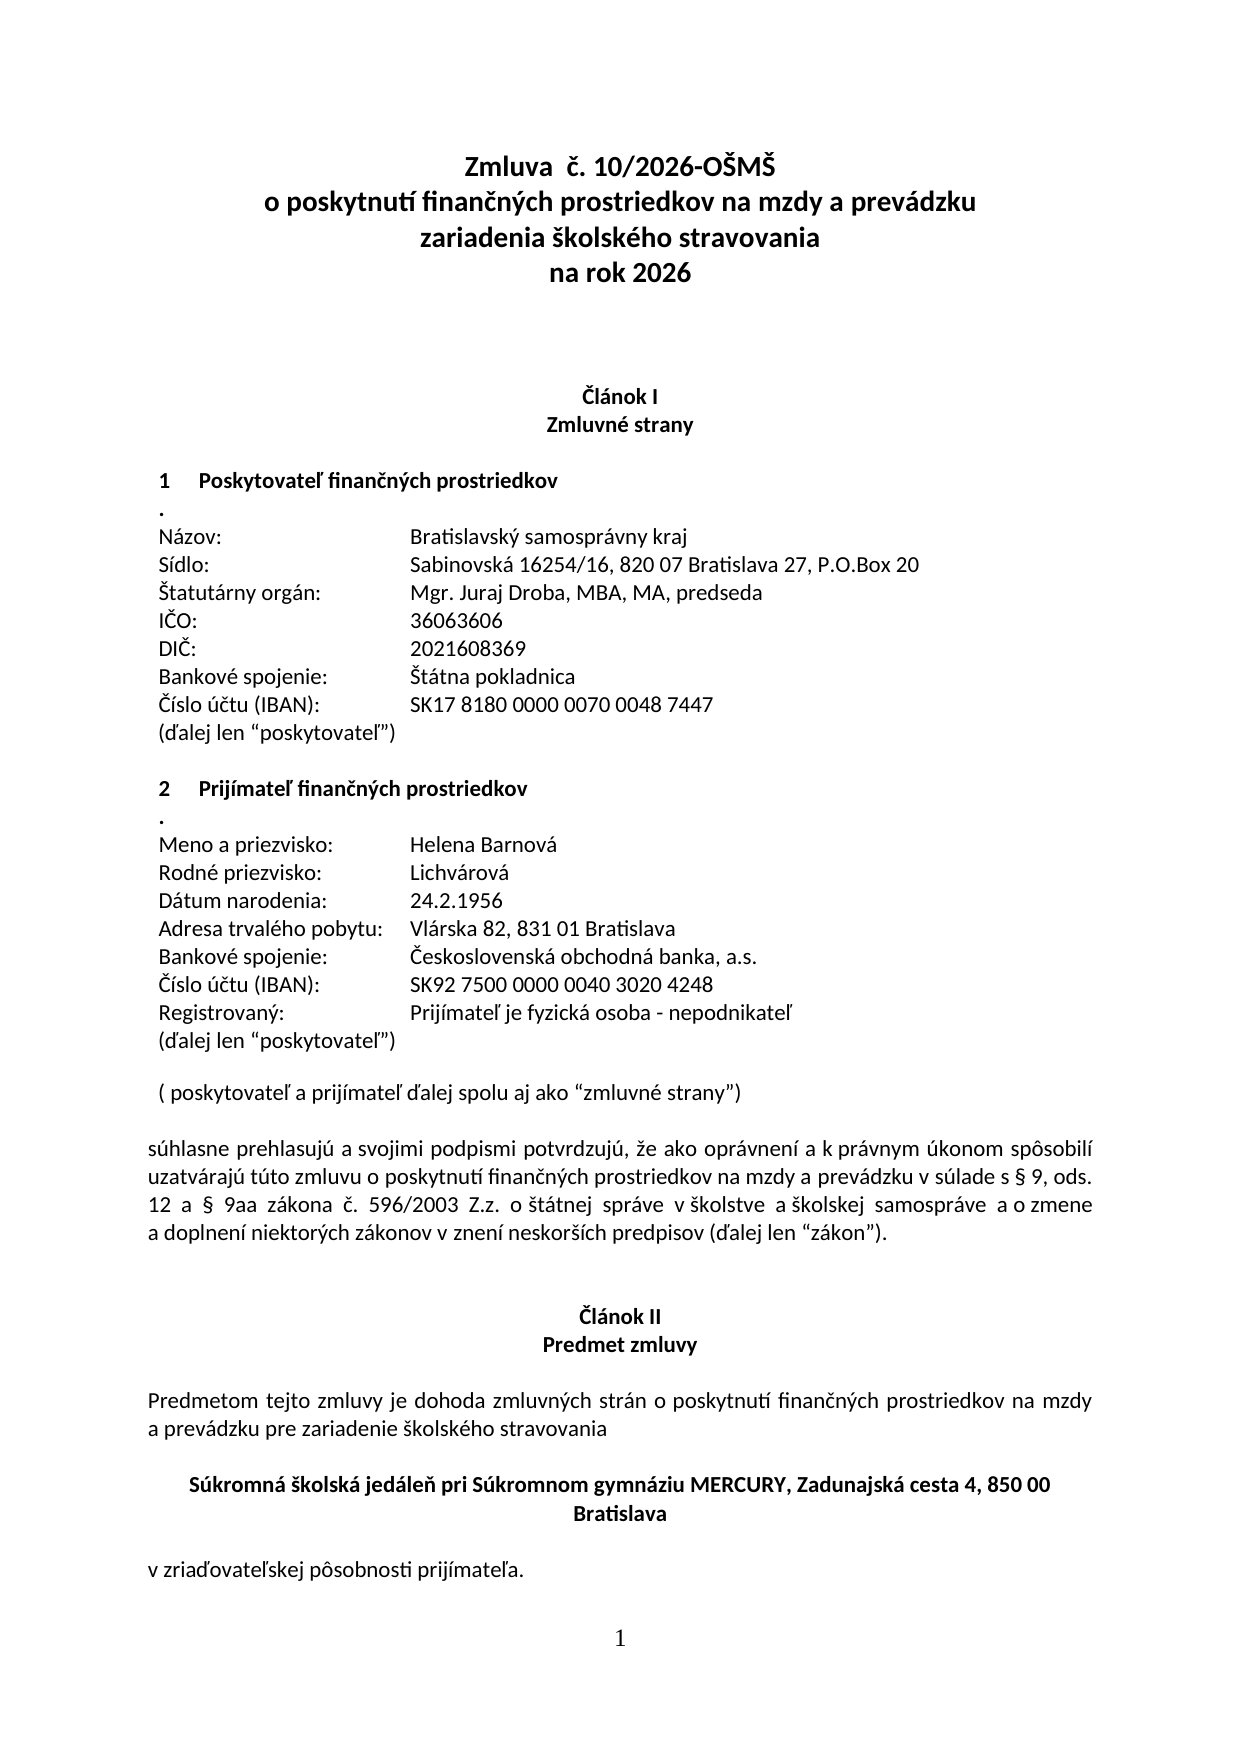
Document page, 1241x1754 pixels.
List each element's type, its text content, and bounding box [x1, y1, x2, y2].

text Predmetom tejto zmluvy je dohoda zmluvných strán o poskytnutí finančných prostriedkov na mzdy a prevádzku pre zariadenie školského stravovania [148, 1387, 1093, 1443]
text Článok II [148, 1302, 1093, 1331]
table_cell 36063606 [399, 606, 1091, 634]
table_cell Bratislavský samosprávny kraj [399, 522, 1091, 550]
table_cell Číslo účtu (IBAN): [147, 690, 399, 718]
table_cell 24.2.1956 [399, 886, 1091, 914]
text Zmluvné strany [148, 410, 1093, 438]
text Článok I [148, 382, 1093, 410]
table_cell Sídlo: [147, 550, 399, 578]
table_cell DIČ: [147, 634, 399, 662]
table_cell Číslo účtu (IBAN): [147, 970, 399, 998]
table_cell Meno a priezvisko: [147, 830, 399, 858]
text (ďalej len “poskytovateľ”) [148, 718, 1093, 746]
table_cell Československá obchodná banka, a.s. [399, 942, 1091, 970]
text Zmluva č. 10/2026-OŠMŠ [148, 148, 1093, 183]
text zariadenia školského stravovania [148, 219, 1093, 254]
table_cell Prijímateľ je fyzická osoba - nepodnikateľ [399, 998, 1091, 1026]
table_cell Rodné priezvisko: [147, 858, 399, 886]
table_header 1. [147, 466, 187, 522]
table_cell Bankové spojenie: [147, 662, 399, 690]
text v zriaďovateľskej pôsobnosti prijímateľa. [148, 1555, 1093, 1583]
text Predmet zmluvy [148, 1331, 1093, 1358]
table_header Poskytovateľ finančných prostriedkov [187, 466, 1091, 522]
table_cell Názov: [147, 522, 399, 550]
text na rok 2026 [148, 254, 1093, 290]
text Súkromná školská jedáleň pri Súkromnom gymnáziu MERCURY, Zadunajská cesta 4, 850 00 Bratislava [148, 1471, 1093, 1527]
table_cell Registrovaný: [147, 998, 399, 1026]
table_cell IČO: [147, 606, 399, 634]
table_cell Vlárska 82, 831 01 Bratislava [399, 914, 1091, 942]
text súhlasne prehlasujú a svojimi podpismi potvrdzujú, že ako oprávnení a k právnym úkonom spôsobilí uzatvárajú túto zmluvu o poskytnutí finančných prostriedkov na mzdy a prevádzku v súlade s § 9, ods. 12 a § 9aa zákona č. 596/2003 Z.z. o štátnej správe v školstve a školskej samospráve a o zmene a doplnení niektorých zákonov v znení neskorších predpisov (ďalej len “zákon”). [148, 1134, 1093, 1246]
text o poskytnutí finančných prostriedkov na mzdy a prevádzku [148, 183, 1093, 219]
table_header 2. [147, 774, 187, 830]
table_cell Bankové spojenie: [147, 942, 399, 970]
table_cell Štátna pokladnica [399, 662, 1091, 690]
table_cell Adresa trvalého pobytu: [147, 914, 399, 942]
table_cell Štatutárny orgán: [147, 578, 399, 606]
table_cell 2021608369 [399, 634, 1091, 662]
text ( poskytovateľ a prijímateľ ďalej spolu aj ako “zmluvné strany”) [148, 1078, 1093, 1106]
table_cell Lichvárová [399, 858, 1091, 886]
table_cell SK17 8180 0000 0070 0048 7447 [399, 690, 1091, 718]
table_cell Mgr. Juraj Droba, MBA, MA, predseda [399, 578, 1091, 606]
table_cell Dátum narodenia: [147, 886, 399, 914]
table_header Prijímateľ finančných prostriedkov [187, 774, 1091, 830]
table_cell Helena Barnová [399, 830, 1091, 858]
table_cell Sabinovská 16254/16, 820 07 Bratislava 27, P.O.Box 20 [399, 550, 1091, 578]
text (ďalej len “poskytovateľ”) [148, 1026, 1093, 1054]
table_cell SK92 7500 0000 0040 3020 4248 [399, 970, 1091, 998]
